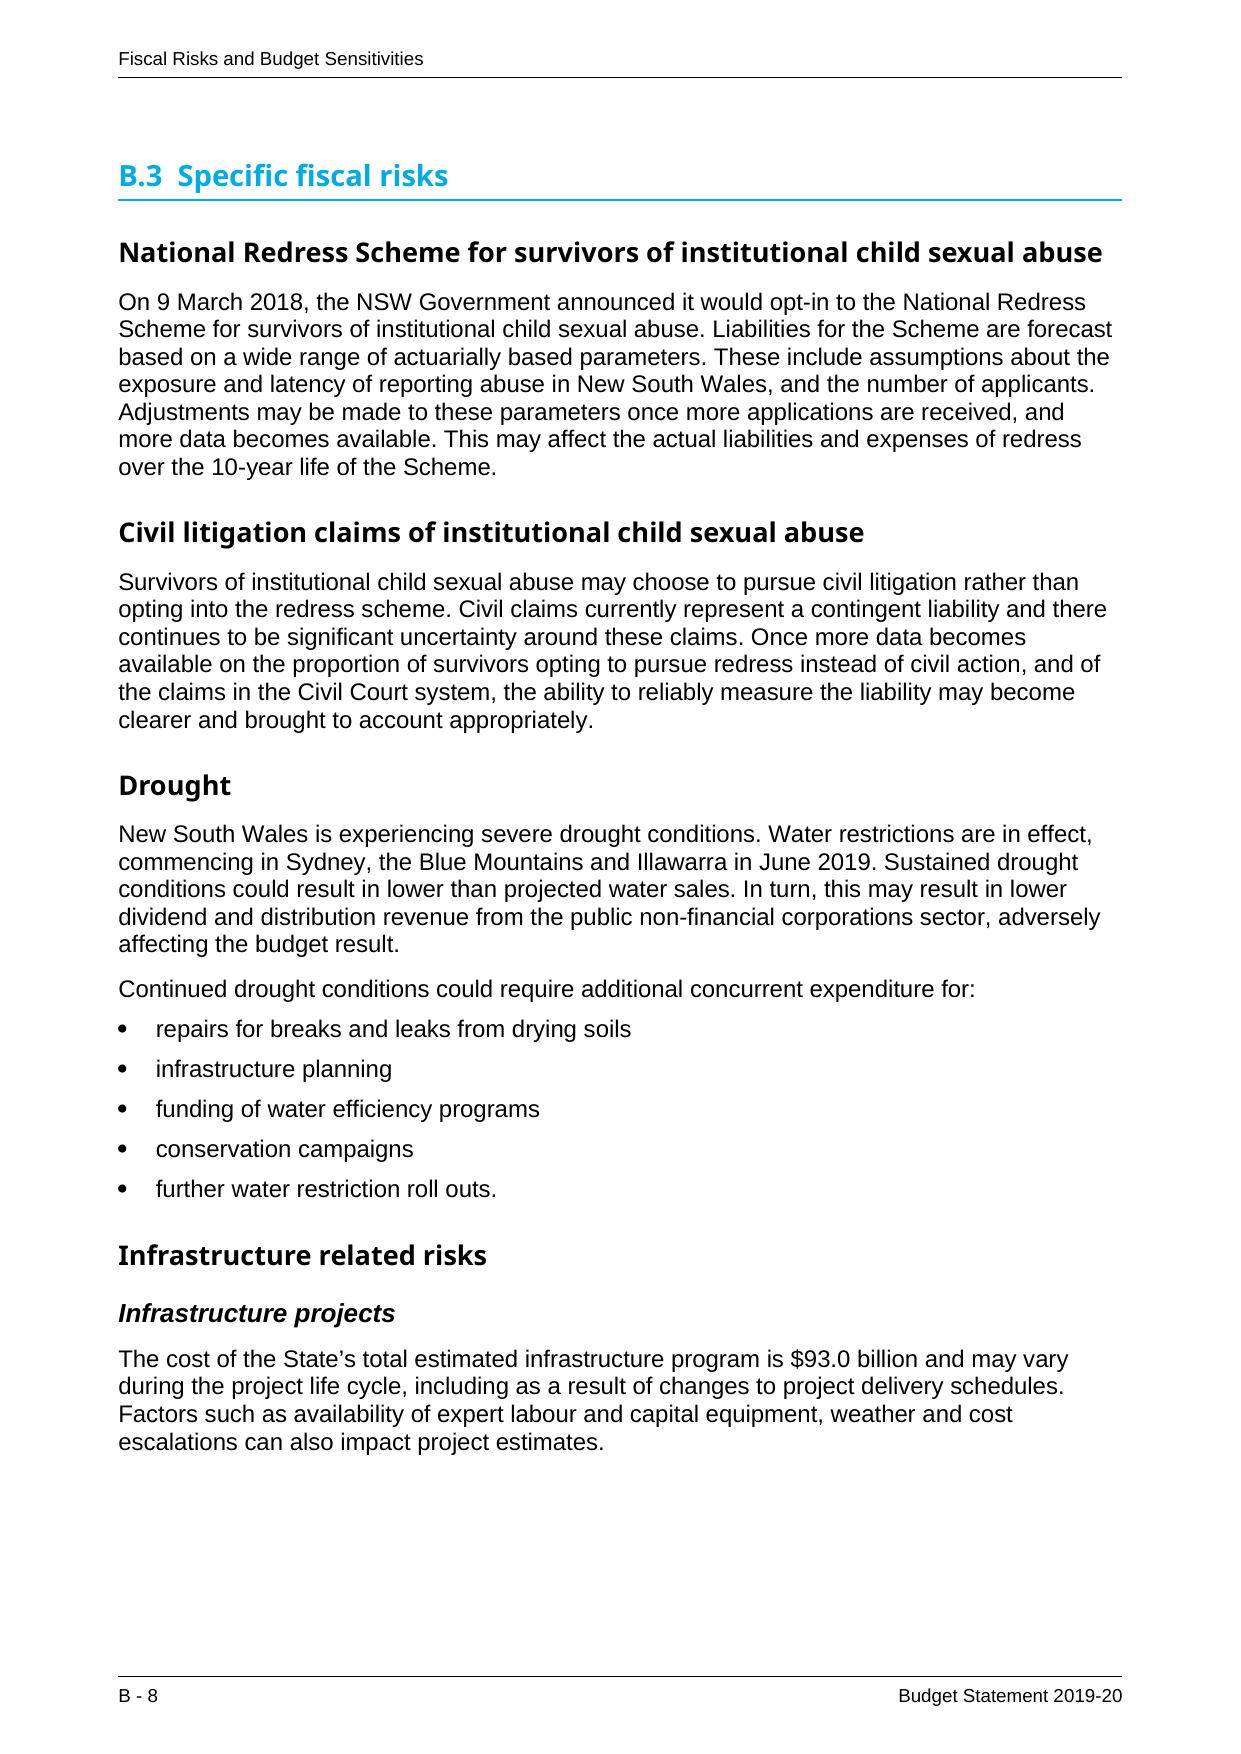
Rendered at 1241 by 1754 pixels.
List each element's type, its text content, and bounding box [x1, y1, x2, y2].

text New South Wales is experiencing severe drought conditions. Water restrictions are in effect, commencing in Sydney, the Blue Mountains and Illawarra in June 2019. Sustained drought conditions could result in lower than projected water sales. In turn, this may result in lower dividend and distribution revenue from the public non-financial corporations sector, adversely affecting the budget result. [118, 820, 1122, 958]
text The cost of the State’s total estimated infrastructure program is $93.0 billion and may vary during the project life cycle, including as a result of changes to project delivery schedules. Factors such as availability of expert labour and capital equipment, weather and cost escalations can also impact project estimates. [118, 1344, 1122, 1455]
subtitle National Redress Scheme for survivors of institutional child sexual abuse [118, 234, 1122, 271]
subtitle Drought [118, 766, 1122, 803]
text further water restriction roll outs. [118, 1175, 1122, 1203]
subtitle Infrastructure related risks [118, 1236, 1122, 1273]
text infrastructure planning [118, 1055, 1122, 1082]
text repairs for breaks and leaks from drying soils [118, 1015, 1122, 1042]
text On 9 March 2018, the NSW Government announced it would opt-in to the National Redress Scheme for survivors of institutional child sexual abuse. Liabilities for the Scheme are forecast based on a wide range of actuarially based parameters. These include assumptions about the exposure and latency of reporting abuse in New South Wales, and the number of applicants. Adjustments may be made to these parameters once more applications are received, and more data becomes available. This may affect the actual liabilities and expenses of redress over the 10-year life of the Scheme. [118, 287, 1122, 481]
subtitle Civil litigation claims of institutional child sexual abuse [118, 514, 1122, 551]
text funding of water efficiency programs [118, 1095, 1122, 1123]
text conservation campaigns [118, 1135, 1122, 1163]
subtitle B.3 Specific fiscal risks [118, 156, 1122, 199]
subtitle Infrastructure projects [118, 1298, 1122, 1328]
text Continued drought conditions could require additional concurrent expenditure for: [118, 975, 1122, 1002]
text Survivors of institutional child sexual abuse may choose to pursue civil litigation rather than opting into the redress scheme. Civil claims currently represent a contingent liability and there continues to be significant uncertainty around these claims. Once more data becomes available on the proportion of survivors opting to pursue redress instead of civil action, and of the claims in the Civil Court system, the ability to reliably measure the liability may become clearer and brought to account appropriately. [118, 567, 1122, 733]
